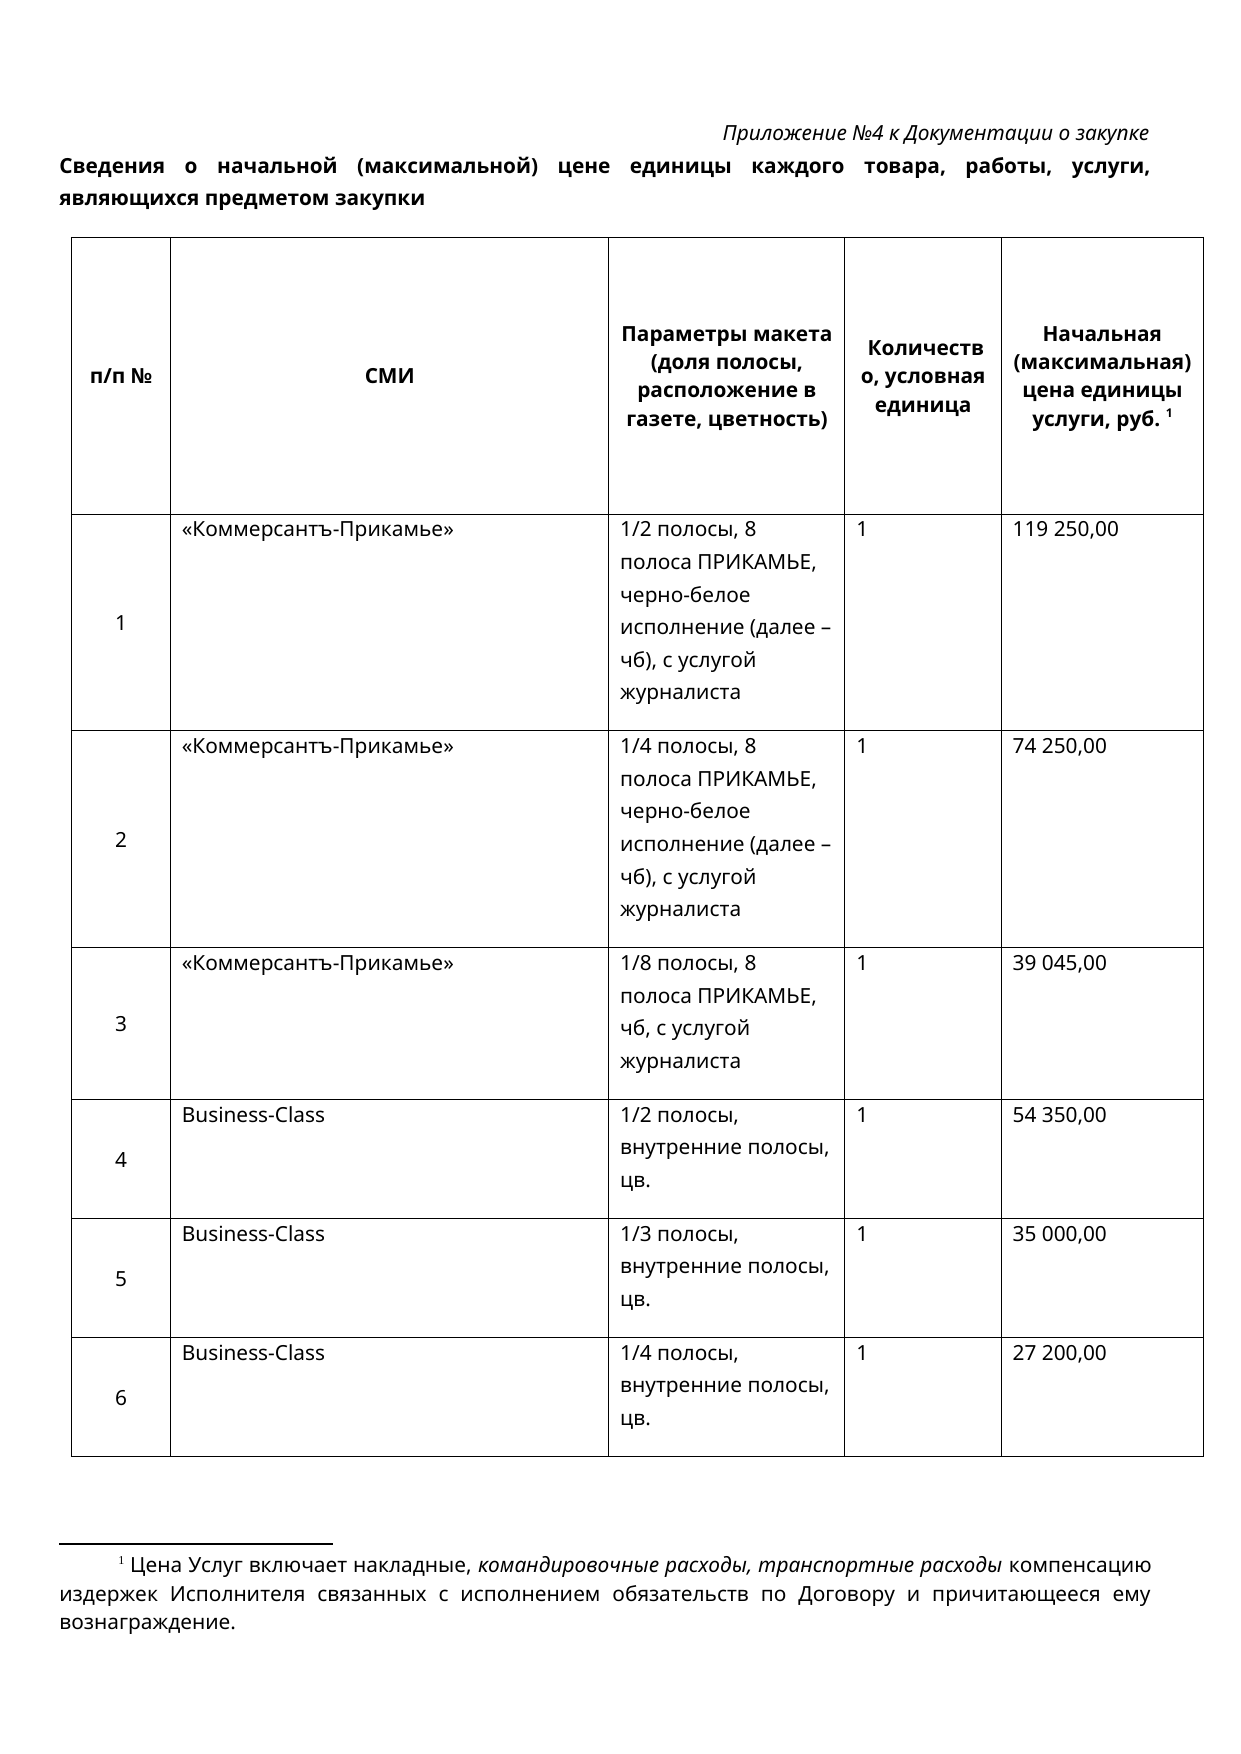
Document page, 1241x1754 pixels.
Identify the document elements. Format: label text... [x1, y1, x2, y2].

table_header п/п № [72, 238, 170, 513]
table_cell 5 [72, 1219, 170, 1337]
table_cell 1 [845, 1338, 1001, 1456]
table_cell Business-Class [171, 1219, 608, 1337]
table_cell 74 250,00 [1002, 731, 1203, 947]
table_cell 1/4 полосы, 8 полоса ПРИКАМЬЕ, черно-белое исполнение (далее – чб), с услугой журналиста [609, 731, 844, 947]
table_header СМИ [171, 238, 608, 513]
table_cell 1 [845, 948, 1001, 1099]
table_cell 1 [72, 515, 170, 730]
table_cell Business-Class [171, 1100, 608, 1218]
table_cell 54 350,00 [1002, 1100, 1203, 1218]
table_cell 1/2 полосы, 8 полоса ПРИКАМЬЕ, черно-белое исполнение (далее – чб), с услугой журналиста [609, 515, 844, 730]
table_cell 39 045,00 [1002, 948, 1203, 1099]
table_cell «Коммерсантъ-Прикамье» [171, 515, 608, 730]
table_header Количество, условная единица [845, 238, 1001, 513]
table_cell 1/4 полосы, внутренние полосы, цв. [609, 1338, 844, 1456]
table_cell 1 [845, 731, 1001, 947]
table_cell «Коммерсантъ-Прикамье» [171, 948, 608, 1099]
table_cell 119 250,00 [1002, 515, 1203, 730]
table_cell 3 [72, 948, 170, 1099]
table_cell Business-Class [171, 1338, 608, 1456]
table_cell 35 000,00 [1002, 1219, 1203, 1337]
table_header Параметры макета (доля полосы, расположение в газете, цветность) [609, 238, 844, 513]
table_cell 4 [72, 1100, 170, 1218]
table_cell 1 [845, 1219, 1001, 1337]
text Сведения о начальной (максимальной) цене единицы каждого товара, работы, услуги, являющихся предметом закупки [59, 151, 1152, 212]
table_cell 1 [845, 515, 1001, 730]
table_cell «Коммерсантъ-Прикамье» [171, 731, 608, 947]
table_header Начальная (максимальная) цена единицы услуги, руб. [1002, 238, 1203, 513]
table_cell 1/8 полосы, 8 полоса ПРИКАМЬЕ, чб, с услугой журналиста [609, 948, 844, 1099]
table_cell 2 [72, 731, 170, 947]
table_cell 27 200,00 [1002, 1338, 1203, 1456]
list Приложение №4 к Документации о закупке [134, 118, 1152, 147]
table_cell 1 [845, 1100, 1001, 1218]
table_cell 1/3 полосы, внутренние полосы, цв. [609, 1219, 844, 1337]
table_cell 6 [72, 1338, 170, 1456]
table_cell 1/2 полосы, внутренние полосы, цв. [609, 1100, 844, 1218]
